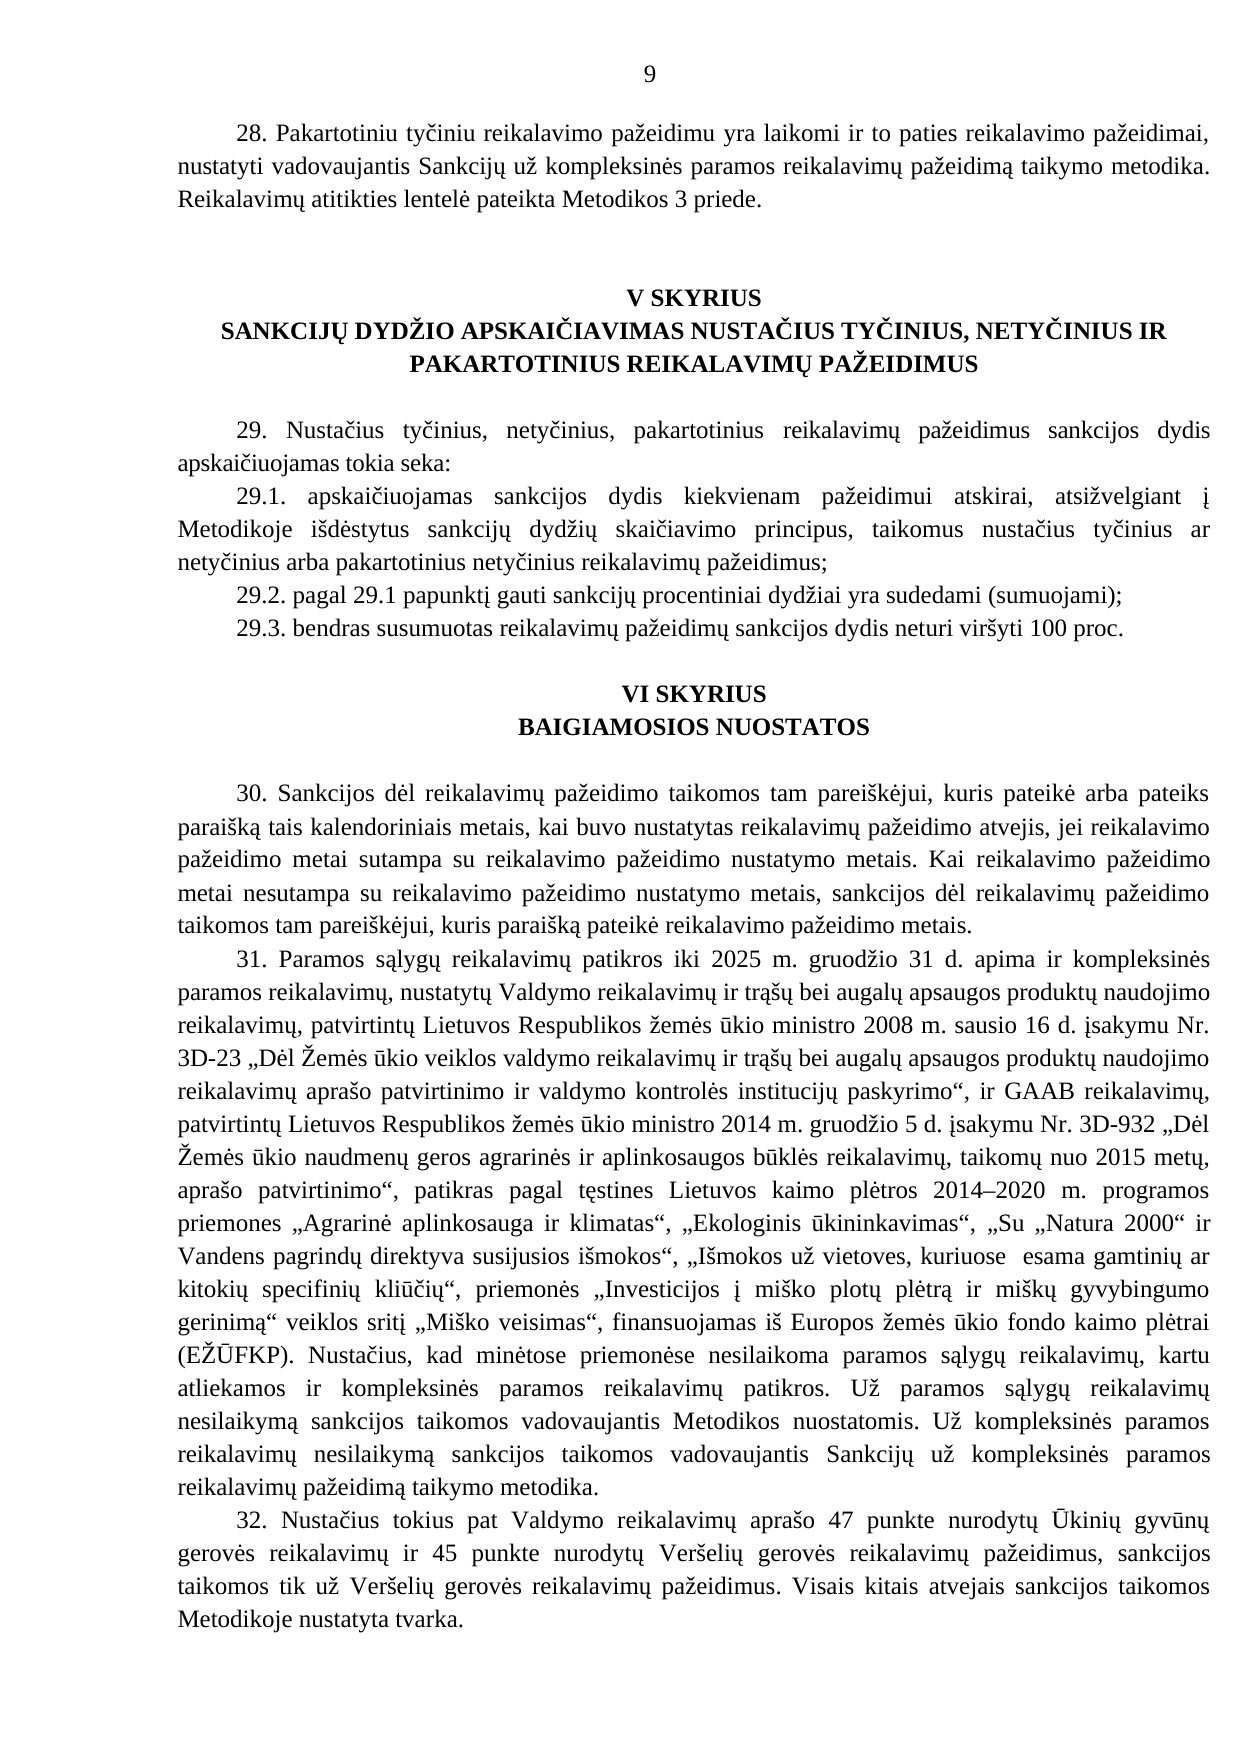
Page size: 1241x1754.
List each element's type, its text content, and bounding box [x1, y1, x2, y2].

text 29.1. apskaičiuojamas sankcijos dydis kiekvienam pažeidimui atskirai, atsižvelgiant į Metodikoje išdėstytus sankcijų dydžių skaičiavimo principus, taikomus nustačius tyčinius ar netyčinius arba pakartotinius netyčinius reikalavimų pažeidimus; [177, 481, 1211, 576]
text 28. Pakartotiniu tyčiniu reikalavimo pažeidimu yra laikomi ir to paties reikalavimo pažeidimai, nustatyti vadovaujantis Sankcijų už kompleksinės paramos reikalavimų pažeidimą taikymo metodika. Reikalavimų atitikties lentelė pateikta Metodikos 3 priede. [177, 118, 1211, 213]
text SANKCIJŲ dydžio APSKAIČIAVIMAS NUSTAČIUS tyčinius, netyčinius ir PAKARTOTINIUS REIKALAVIMŲ PAŽEIDIMus [177, 316, 1211, 378]
text 29. Nustačius tyčinius, netyčinius, pakartotinius reikalavimų pažeidimus sankcijos dydis apskaičiuojamas tokia seka: [177, 415, 1211, 477]
text 30. Sankcijos dėl reikalavimų pažeidimo taikomos tam pareiškėjui, kuris pateikė arba pateiks paraišką tais kalendoriniais metais, kai buvo nustatytas reikalavimų pažeidimo atvejis, jei reikalavimo pažeidimo metai sutampa su reikalavimo pažeidimo nustatymo metais. Kai reikalavimo pažeidimo metai nesutampa su reikalavimo pažeidimo nustatymo metais, sankcijos dėl reikalavimų pažeidimo taikomos tam pareiškėjui, kuris paraišką pateikė reikalavimo pažeidimo metais. [177, 778, 1211, 939]
text 32. Nustačius tokius pat Valdymo reikalavimų aprašo 47 punkte nurodytų Ūkinių gyvūnų gerovės reikalavimų ir 45 punkte nurodytų Veršelių gerovės reikalavimų pažeidimus, sankcijos taikomos tik už Veršelių gerovės reikalavimų pažeidimus. Visais kitais atvejais sankcijos taikomos Metodikoje nustatyta tvarka. [177, 1505, 1211, 1633]
text 29.2. pagal 29.1 papunktį gauti sankcijų procentiniai dydžiai yra sudedami (sumuojami); [177, 580, 1211, 609]
text VI SKYRIUS [177, 679, 1211, 708]
text v SKYRIUS [177, 283, 1211, 312]
text 31. Paramos sąlygų reikalavimų patikros iki 2025 m. gruodžio 31 d. apima ir kompleksinės paramos reikalavimų, nustatytų Valdymo reikalavimų ir trąšų bei augalų apsaugos produktų naudojimo reikalavimų, patvirtintų Lietuvos Respublikos žemės ūkio ministro 2008 m. sausio 16 d. įsakymu Nr. 3D-23 „Dėl Žemės ūkio veiklos valdymo reikalavimų ir trąšų bei augalų apsaugos produktų naudojimo reikalavimų aprašo patvirtinimo ir valdymo kontrolės institucijų paskyrimo“, ir GAAB reikalavimų, patvirtintų Lietuvos Respublikos žemės ūkio ministro 2014 m. gruodžio 5 d. įsakymu Nr. 3D-932 „Dėl Žemės ūkio naudmenų geros agrarinės ir aplinkosaugos būklės reikalavimų, taikomų nuo 2015 metų, aprašo patvirtinimo“, patikras pagal tęstines Lietuvos kaimo plėtros 2014–2020 m. programos priemones „Agrarinė aplinkosauga ir klimatas“, „Ekologinis ūkininkavimas“, „Su „Natura 2000“ ir Vandens pagrindų direktyva susijusios išmokos“, „Išmokos už vietoves, kuriuose esama gamtinių ar kitokių specifinių kliūčių“, priemonės „Investicijos į miško plotų plėtrą ir miškų gyvybingumo gerinimą“ veiklos sritį „Miško veisimas“, finansuojamas iš Europos žemės ūkio fondo kaimo plėtrai (EŽŪFKP). Nustačius, kad minėtose priemonėse nesilaikoma paramos sąlygų reikalavimų, kartu atliekamos ir kompleksinės paramos reikalavimų patikros. Už paramos sąlygų reikalavimų nesilaikymą sankcijos taikomos vadovaujantis Metodikos nuostatomis. Už kompleksinės paramos reikalavimų nesilaikymą sankcijos taikomos vadovaujantis Sankcijų už kompleksinės paramos reikalavimų pažeidimą taikymo metodika. [177, 944, 1211, 1501]
text Baigiamosios Nuostatos [177, 712, 1211, 741]
text 29.3. bendras susumuotas reikalavimų pažeidimų sankcijos dydis neturi viršyti 100 proc. [177, 613, 1211, 642]
